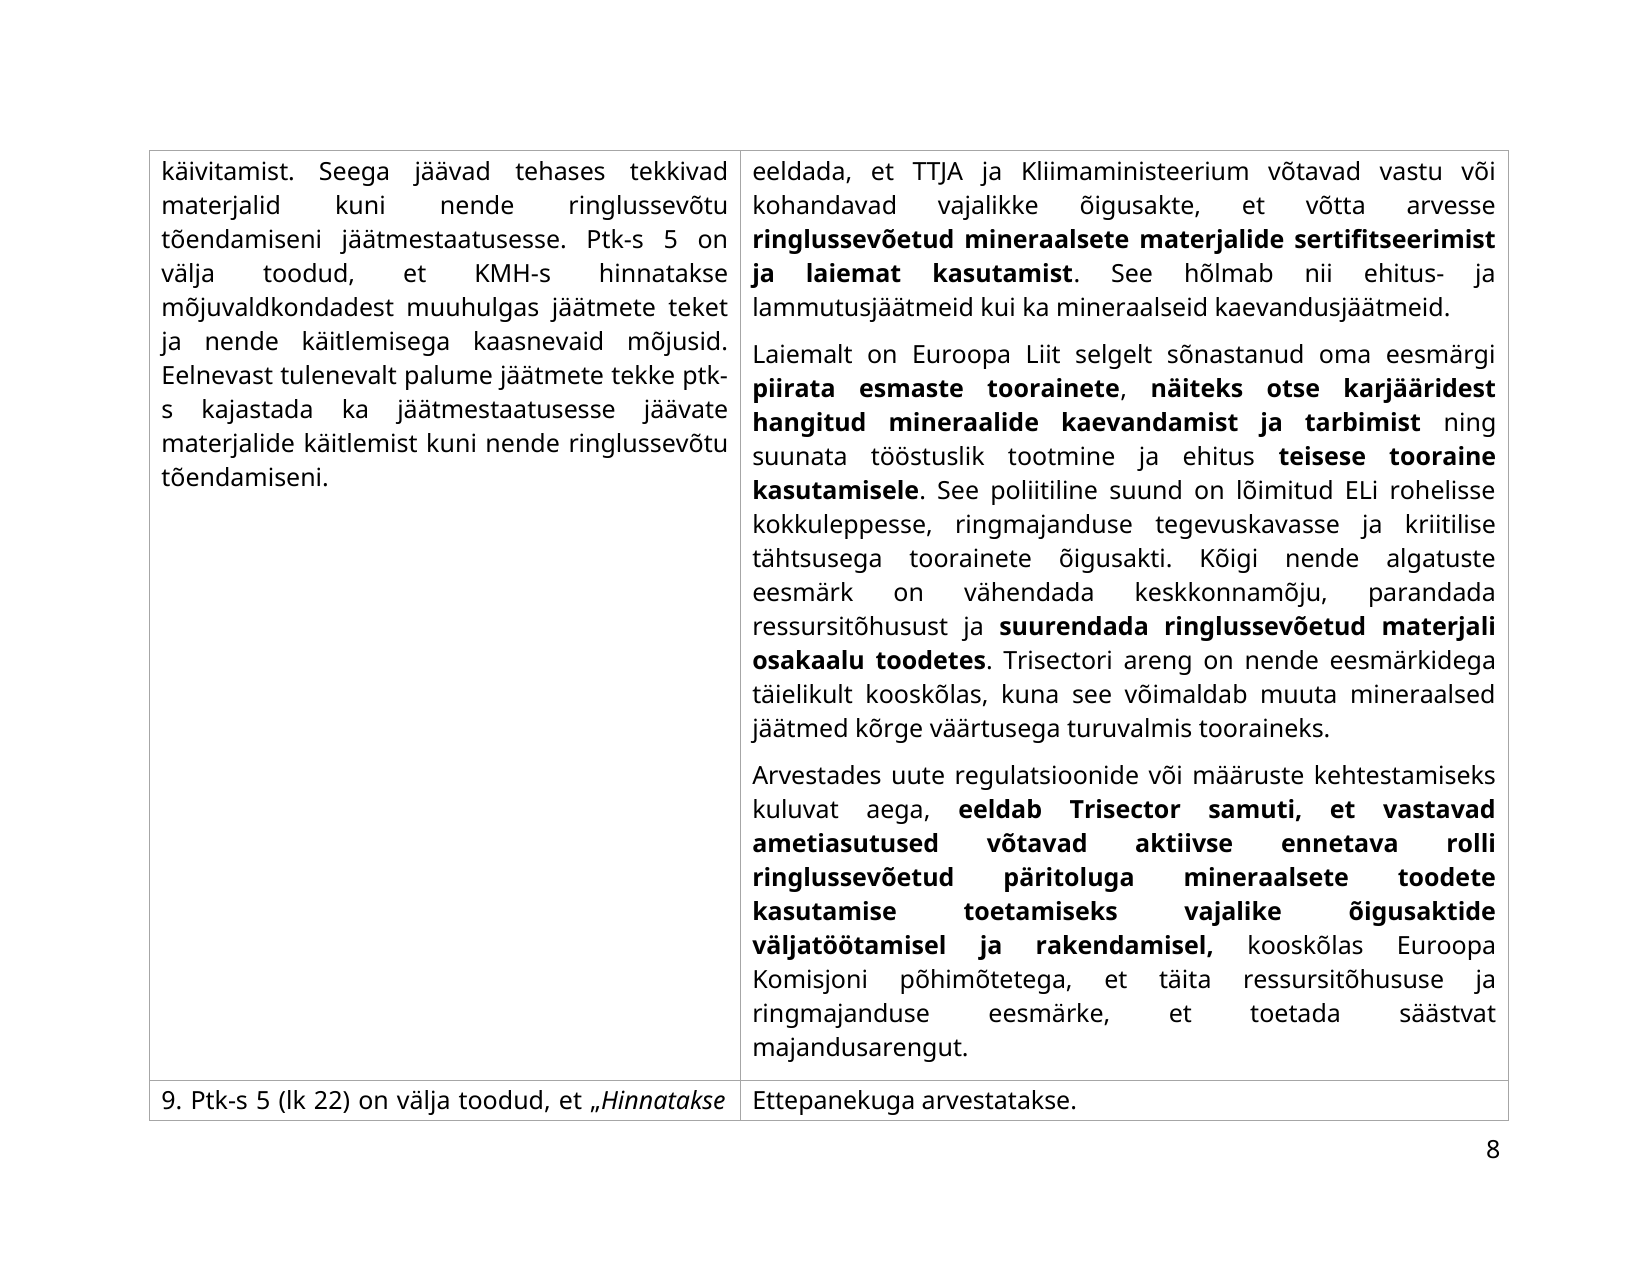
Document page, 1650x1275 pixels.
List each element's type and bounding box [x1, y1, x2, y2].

table_cell [150, 1081, 740, 1120]
table_cell [741, 1081, 1508, 1120]
table_cell [150, 151, 740, 1079]
table_cell [741, 151, 1508, 1079]
